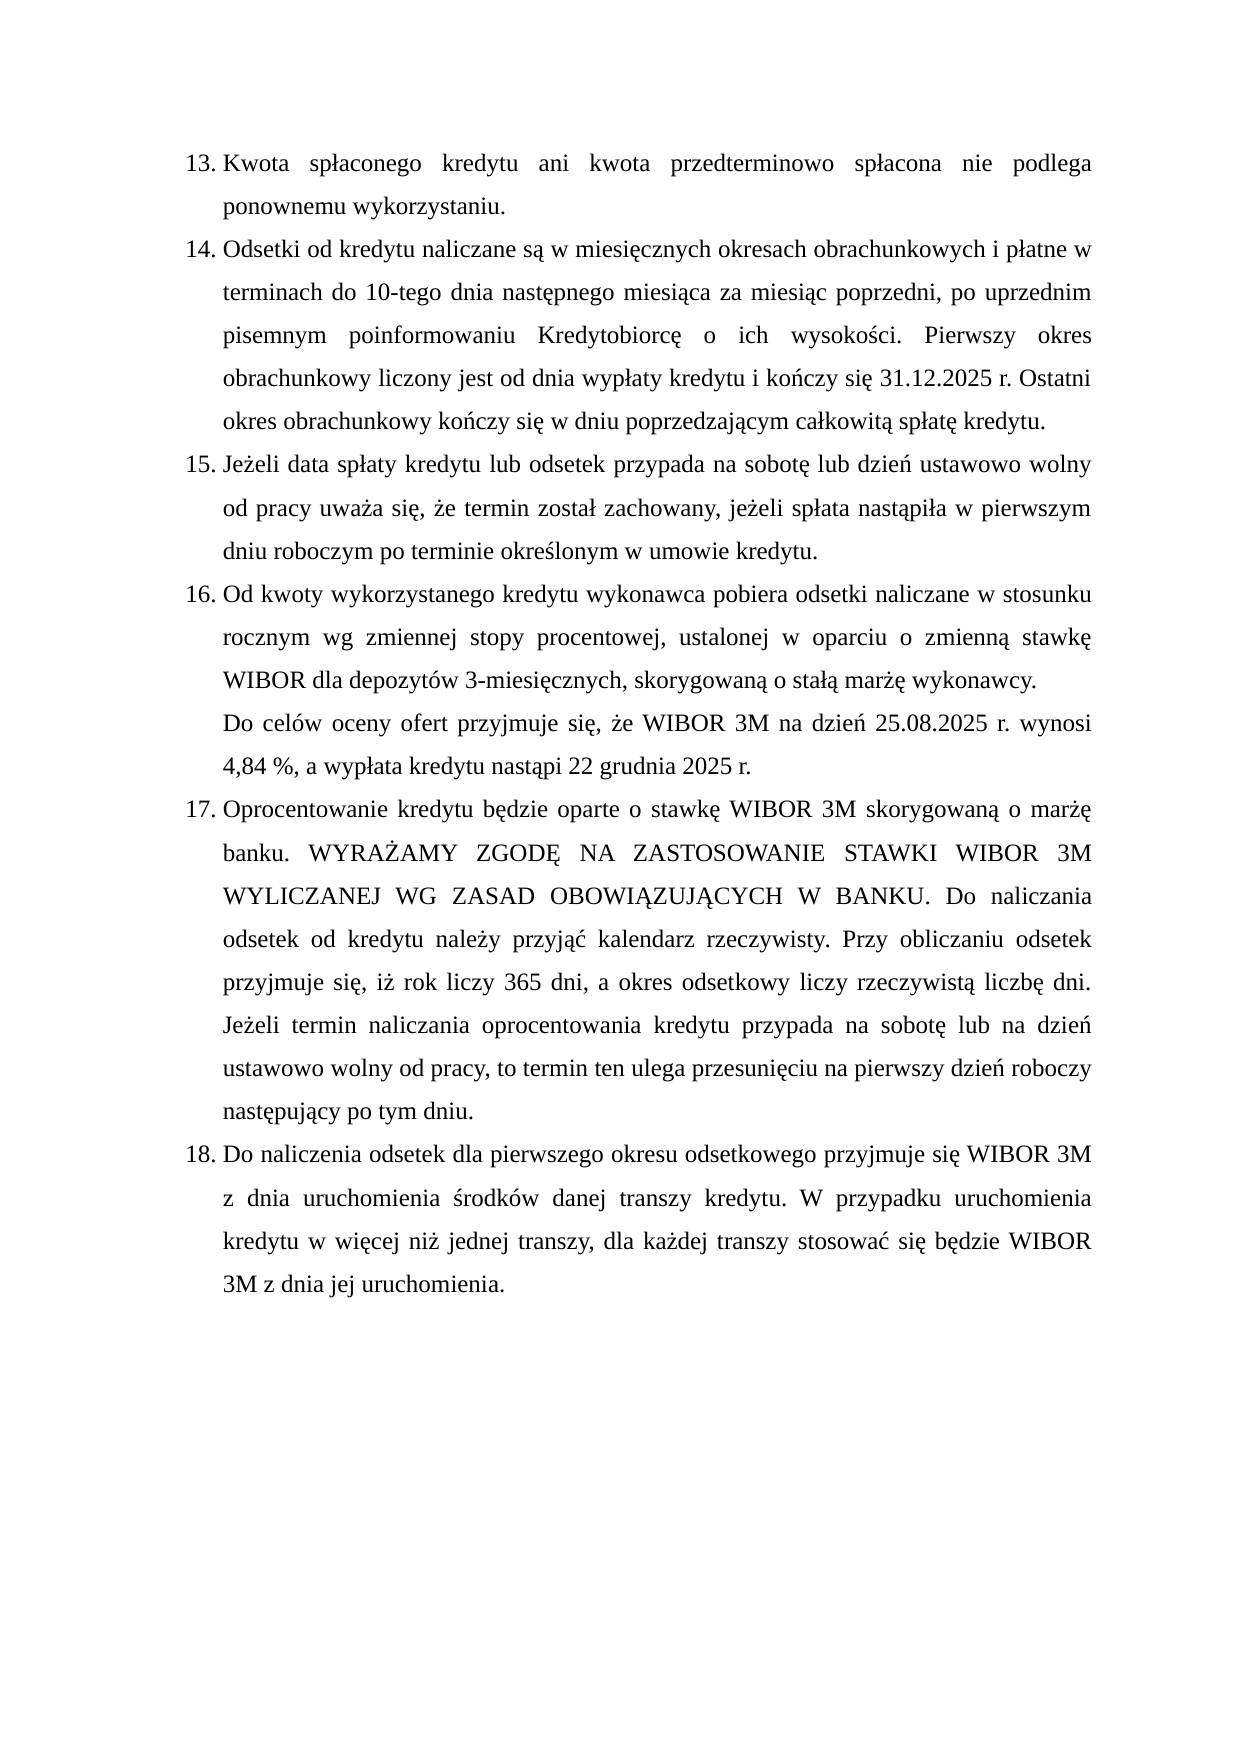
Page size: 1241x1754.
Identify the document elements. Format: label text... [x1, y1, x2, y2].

list Od kwoty wykorzystanego kredytu wykonawca pobiera odsetki naliczane w stosunku rocznym wg zmiennej stopy procentowej, ustalonej w oparciu o zmienną stawkę WIBOR dla depozytów 3-miesięcznych, skorygowaną o stałą marżę wykonawcy. [185, 579, 1093, 694]
list Odsetki od kredytu naliczane są w miesięcznych okresach obrachunkowych i płatne w terminach do 10-tego dnia następnego miesiąca za miesiąc poprzedni, po uprzednim pisemnym poinformowaniu Kredytobiorcę o ich wysokości. Pierwszy okres obrachunkowy liczony jest od dnia wypłaty kredytu i kończy się 31.12.2025 r. Ostatni okres obrachunkowy kończy się w dniu poprzedzającym całkowitą spłatę kredytu. [185, 234, 1093, 435]
list Oprocentowanie kredytu będzie oparte o stawkę WIBOR 3M skorygowaną o marżę banku. WYRAŻAMY ZGODĘ NA ZASTOSOWANIE STAWKI WIBOR 3M WYLICZANEJ WG ZASAD OBOWIĄZUJĄCYCH W BANKU. Do naliczania odsetek od kredytu należy przyjąć kalendarz rzeczywisty. Przy obliczaniu odsetek przyjmuje się, iż rok liczy 365 dni, a okres odsetkowy liczy rzeczywistą liczbę dni. Jeżeli termin naliczania oprocentowania kredytu przypada na sobotę lub na dzień ustawowo wolny od pracy, to termin ten ulega przesunięciu na pierwszy dzień roboczy następujący po tym dniu. [185, 794, 1093, 1125]
list Do celów oceny ofert przyjmuje się, że WIBOR 3M na dzień 25.08.2025 r. wynosi 4,84 %, a wypłata kredytu nastąpi 22 grudnia 2025 r. [223, 708, 1093, 780]
list Jeżeli data spłaty kredytu lub odsetek przypada na sobotę lub dzień ustawowo wolny od pracy uważa się, że termin został zachowany, jeżeli spłata nastąpiła w pierwszym dniu roboczym po terminie określonym w umowie kredytu. [185, 449, 1093, 564]
list Kwota spłaconego kredytu ani kwota przedterminowo spłacona nie podlega ponownemu wykorzystaniu. [185, 148, 1093, 219]
list Do naliczenia odsetek dla pierwszego okresu odsetkowego przyjmuje się WIBOR 3M z dnia uruchomienia środków danej transzy kredytu. W przypadku uruchomienia kredytu w więcej niż jednej transzy, dla każdej transzy stosować się będzie WIBOR 3M z dnia jej uruchomienia. [185, 1139, 1093, 1298]
